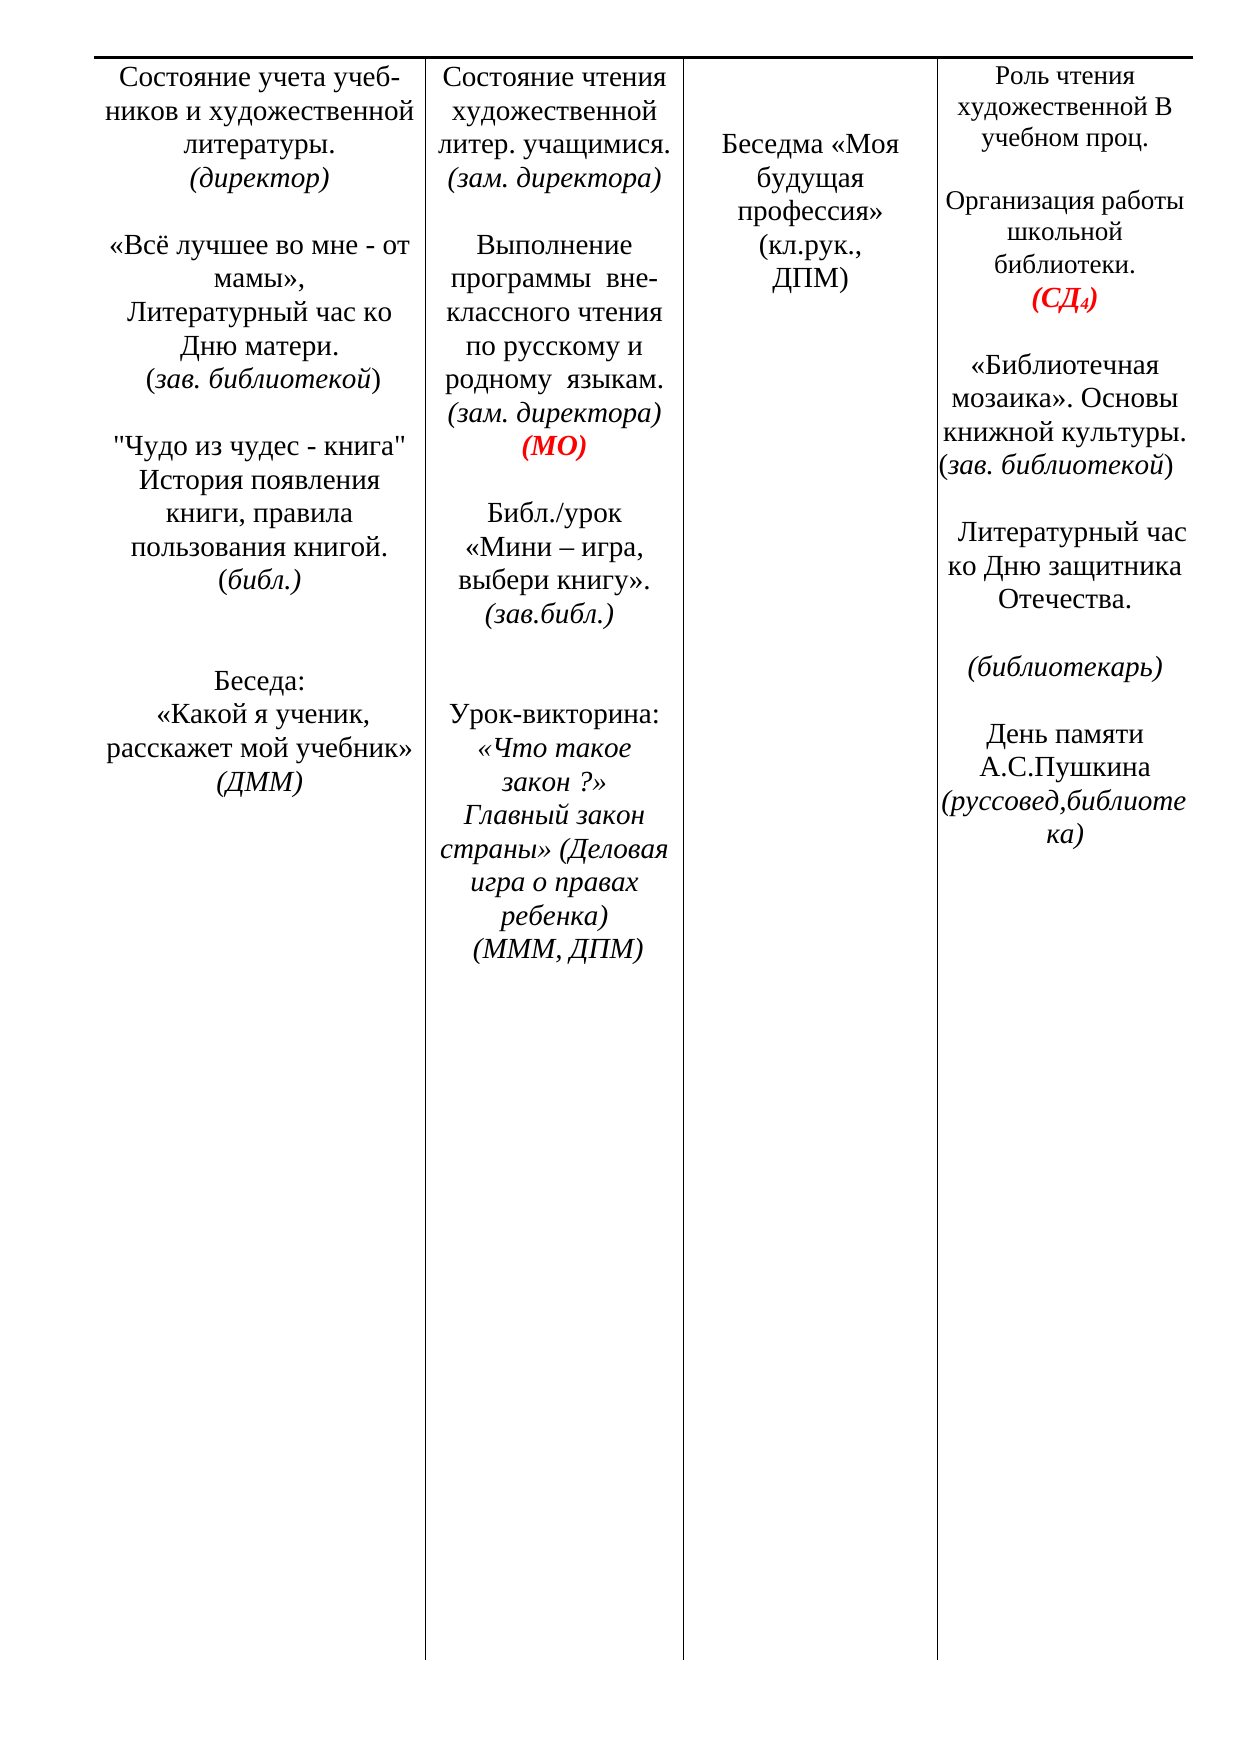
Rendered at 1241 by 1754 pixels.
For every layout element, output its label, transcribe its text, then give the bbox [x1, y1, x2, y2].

table_cell Роль чтения художественной В учебном проц. Организация работы школьной библиотеки. (СД4) «Библиотечная мозаика». Основы книжной культуры. (зав. библиотекой) Литературный час ко Дню защитника Отечества. (библиотекарь) День памяти А.С.Пушкина (руссовед,библиотека) [938, 59, 1192, 1660]
table_cell Состояние чтения художественной литер. учащимися. (зам. директора) Выполнение программы вне-классного чтения по русскому и родному языкам. (зам. директора) (МО) Библ./урок «Мини – игра, выбери книгу». (зав.библ.) Урок-викторина: «Что такое закон ?» Главный закон страны» (Деловая игра о правах ребенка) (МММ, ДПМ) [426, 59, 683, 1660]
table_cell Беседма «Моя будущая профессия» (кл.рук., ДПМ) [684, 59, 937, 1660]
table_cell Состояние учета учеб-ников и художественной литературы. (директор) «Всё лучшее во мне - от мамы», Литературный час ко Дню матери. (зав. библиотекой) "Чудо из чудес - книга" История появления книги, правила пользования книгой. (библ.) Беседа: «Какой я ученик, расскажет мой учебник» (ДММ) [94, 59, 425, 1660]
